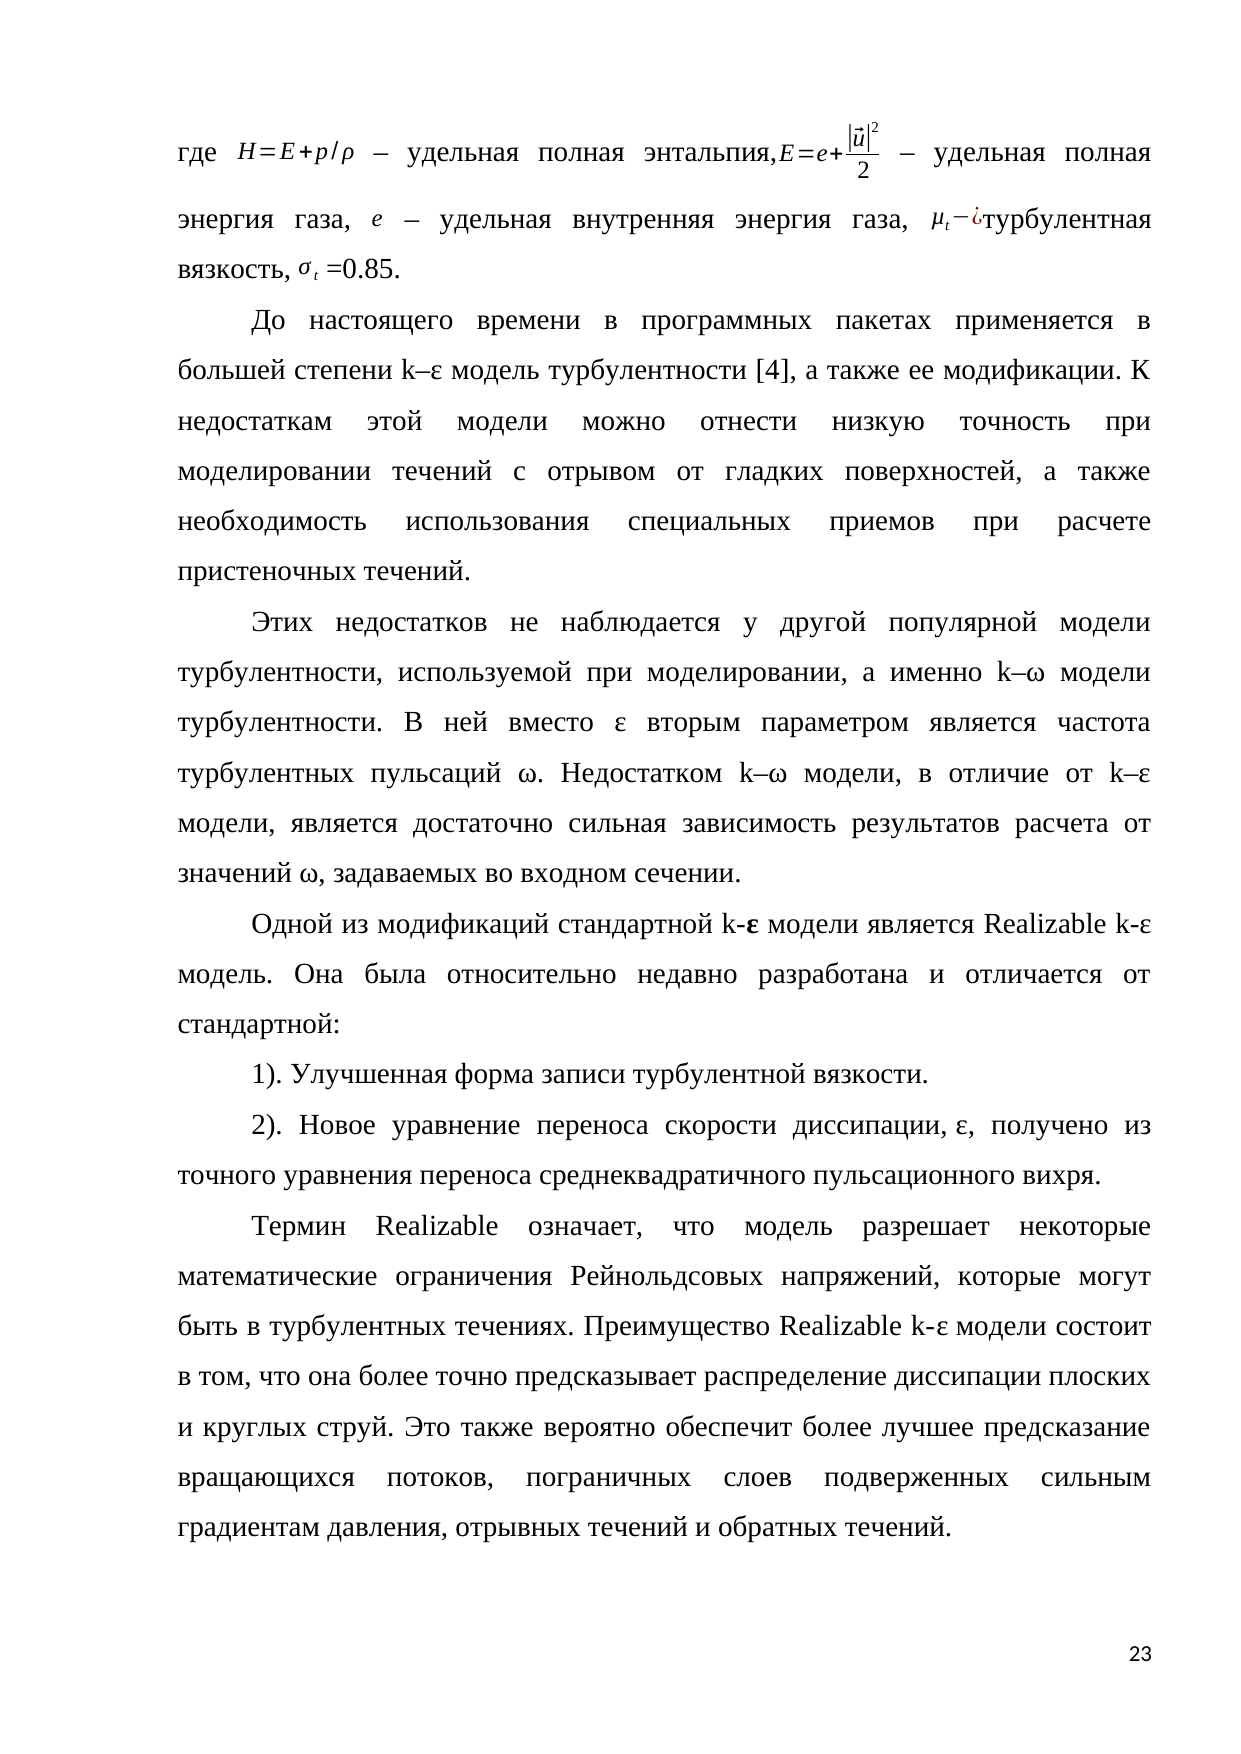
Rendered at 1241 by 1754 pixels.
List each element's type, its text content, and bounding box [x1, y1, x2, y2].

text где – удельная полная энтальпия, – удельная полная энергия газа, – удельная внутренняя энергия газа, турбулентная вязкость, =0.85. [177, 118, 1152, 285]
text 2). Новое уравнение переноса скорости диссипации, ε, получено из точного уравнения переноса среднеквадратичного пульсационного вихря. [177, 1107, 1152, 1191]
text Одной из модификаций стандартной k-ε модели является Realizable k-ε модель. Она была относительно недавно разработана и отличается от стандартной: [177, 906, 1152, 1040]
text Термин Realizable означает, что модель разрешает некоторые математические ограничения Рейнольдсовых напряжений, которые могут быть в турбулентных течениях. Преимущество Realizable k-ε модели состоит в том, что она более точно предсказывает распределение диссипации плоских и круглых струй. Это также вероятно обеспечит более лучшее предсказание вращающихся потоков, пограничных слоев подверженных сильным градиентам давления, отрывных течений и обратных течений. [177, 1208, 1152, 1543]
text 1). Улучшенная форма записи турбулентной вязкости. [177, 1057, 1152, 1090]
text До настоящего времени в программных пакетах применяется в большей степени k–ε модель турбулентности [4], а также ее модификации. К недостаткам этой модели можно отнести низкую точность при моделировании течений с отрывом от гладких поверхностей, а также необходимость использования специальных приемов при расчете пристеночных течений. [177, 302, 1152, 587]
text Этих недостатков не наблюдается у другой популярной модели турбулентности, используемой при моделировании, а именно k–ω модели турбулентности. В ней вместо ε вторым параметром является частота турбулентных пульсаций ω. Недостатком k–ω модели, в отличие от k–ε модели, является достаточно сильная зависимость результатов расчета от значений ω, задаваемых во входном сечении. [177, 604, 1152, 889]
